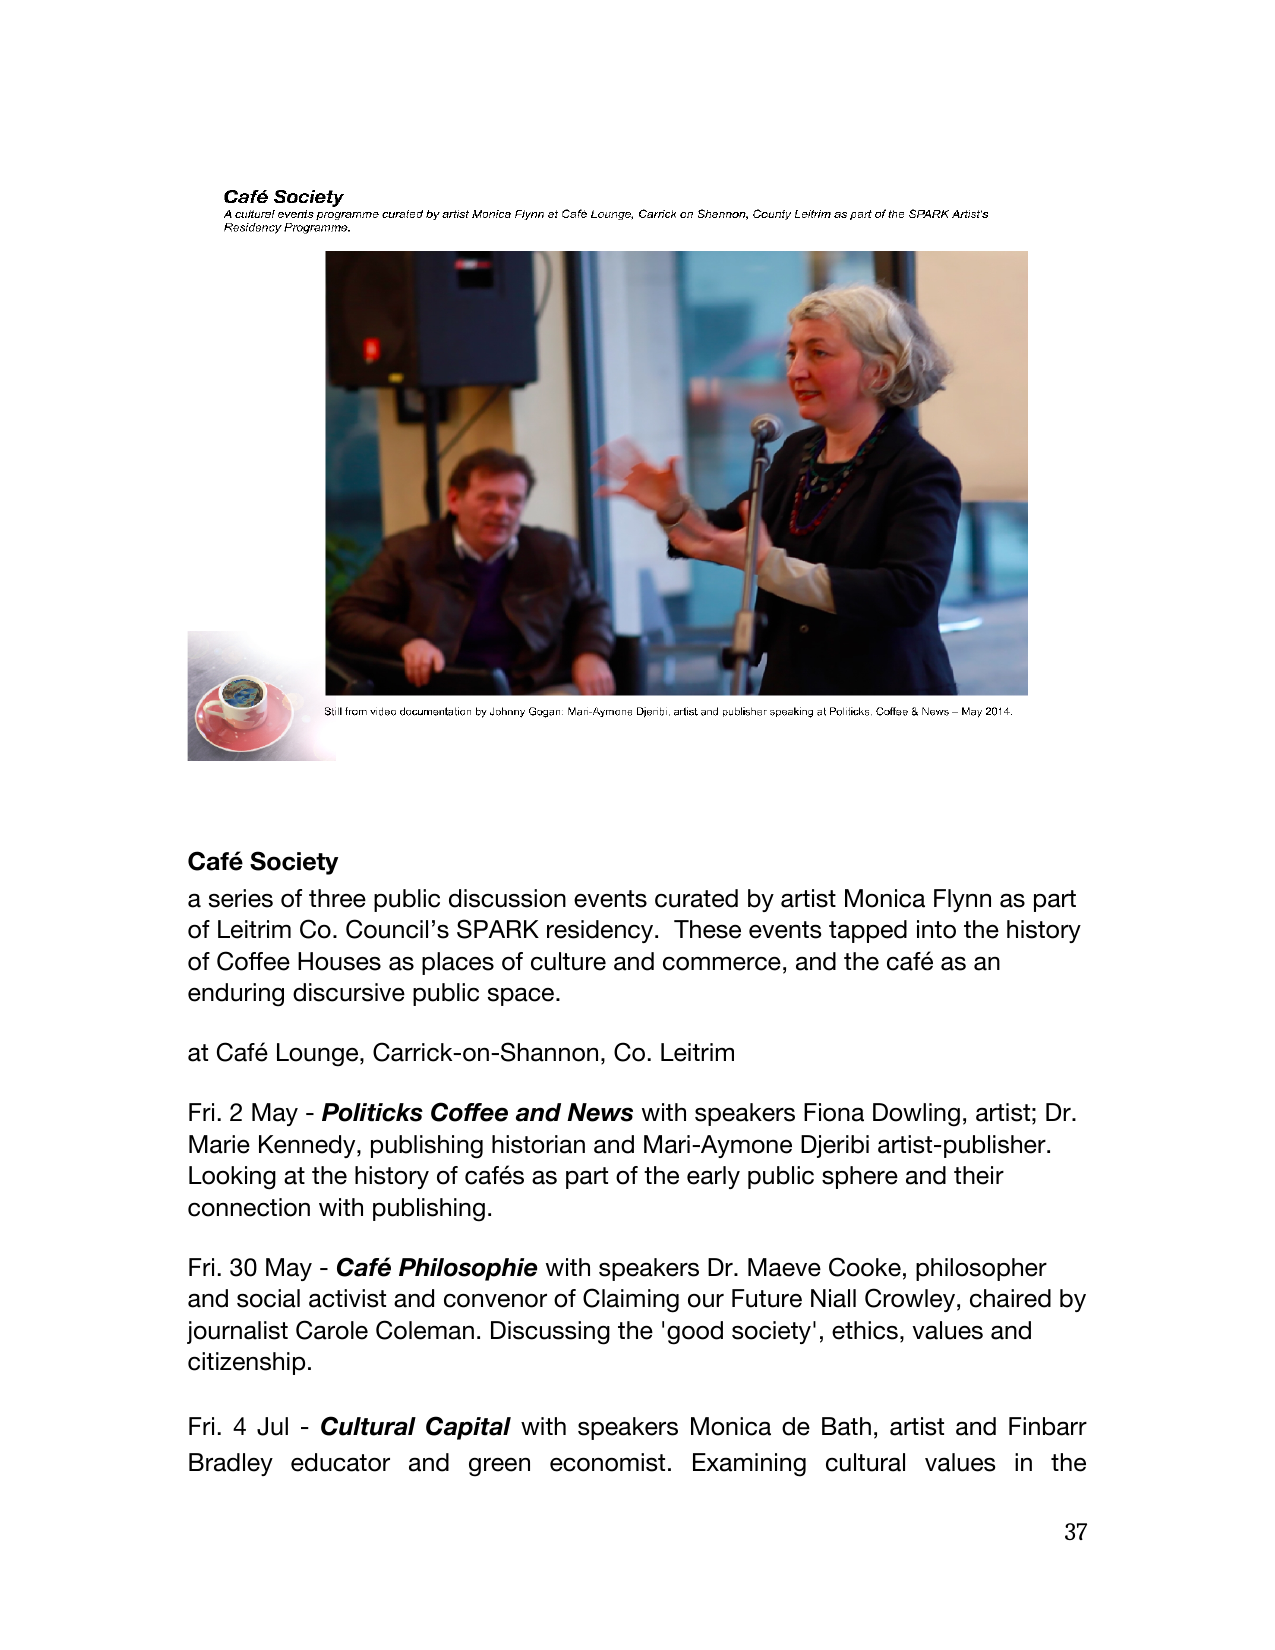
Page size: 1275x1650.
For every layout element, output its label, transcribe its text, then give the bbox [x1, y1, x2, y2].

text Fri. 30 May - Café Philosophie with speakers Dr. Maeve Cooke, philosopher and social activist and convenor of Claiming our Future Niall Crowley, chaired by journalist Carole Coleman. Discussing the 'good society', ethics, values and citizenship. [187, 1252, 1087, 1378]
text at Café Lounge, Carrick-on-Shannon, Co. Leitrim [187, 1037, 1087, 1069]
text a series of three public discussion events curated by artist Monica Flynn as part of Leitrim Co. Council’s SPARK residency. These events tapped into the history of Coffee Houses as places of culture and commerce, and the café as an enduring discursive public space. [187, 883, 1087, 1008]
text Fri. 2 May - Politicks Coffee and News with speakers Fiona Dowling, artist; Dr. Marie Kennedy, publishing historian and Mari-Aymone Djeribi artist-publisher. Looking at the history of cafés as part of the early public sphere and their connection with publishing. [187, 1097, 1087, 1223]
picture [187, 150, 1064, 761]
text Café Society [187, 846, 1087, 878]
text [187, 1411, 1087, 1478]
